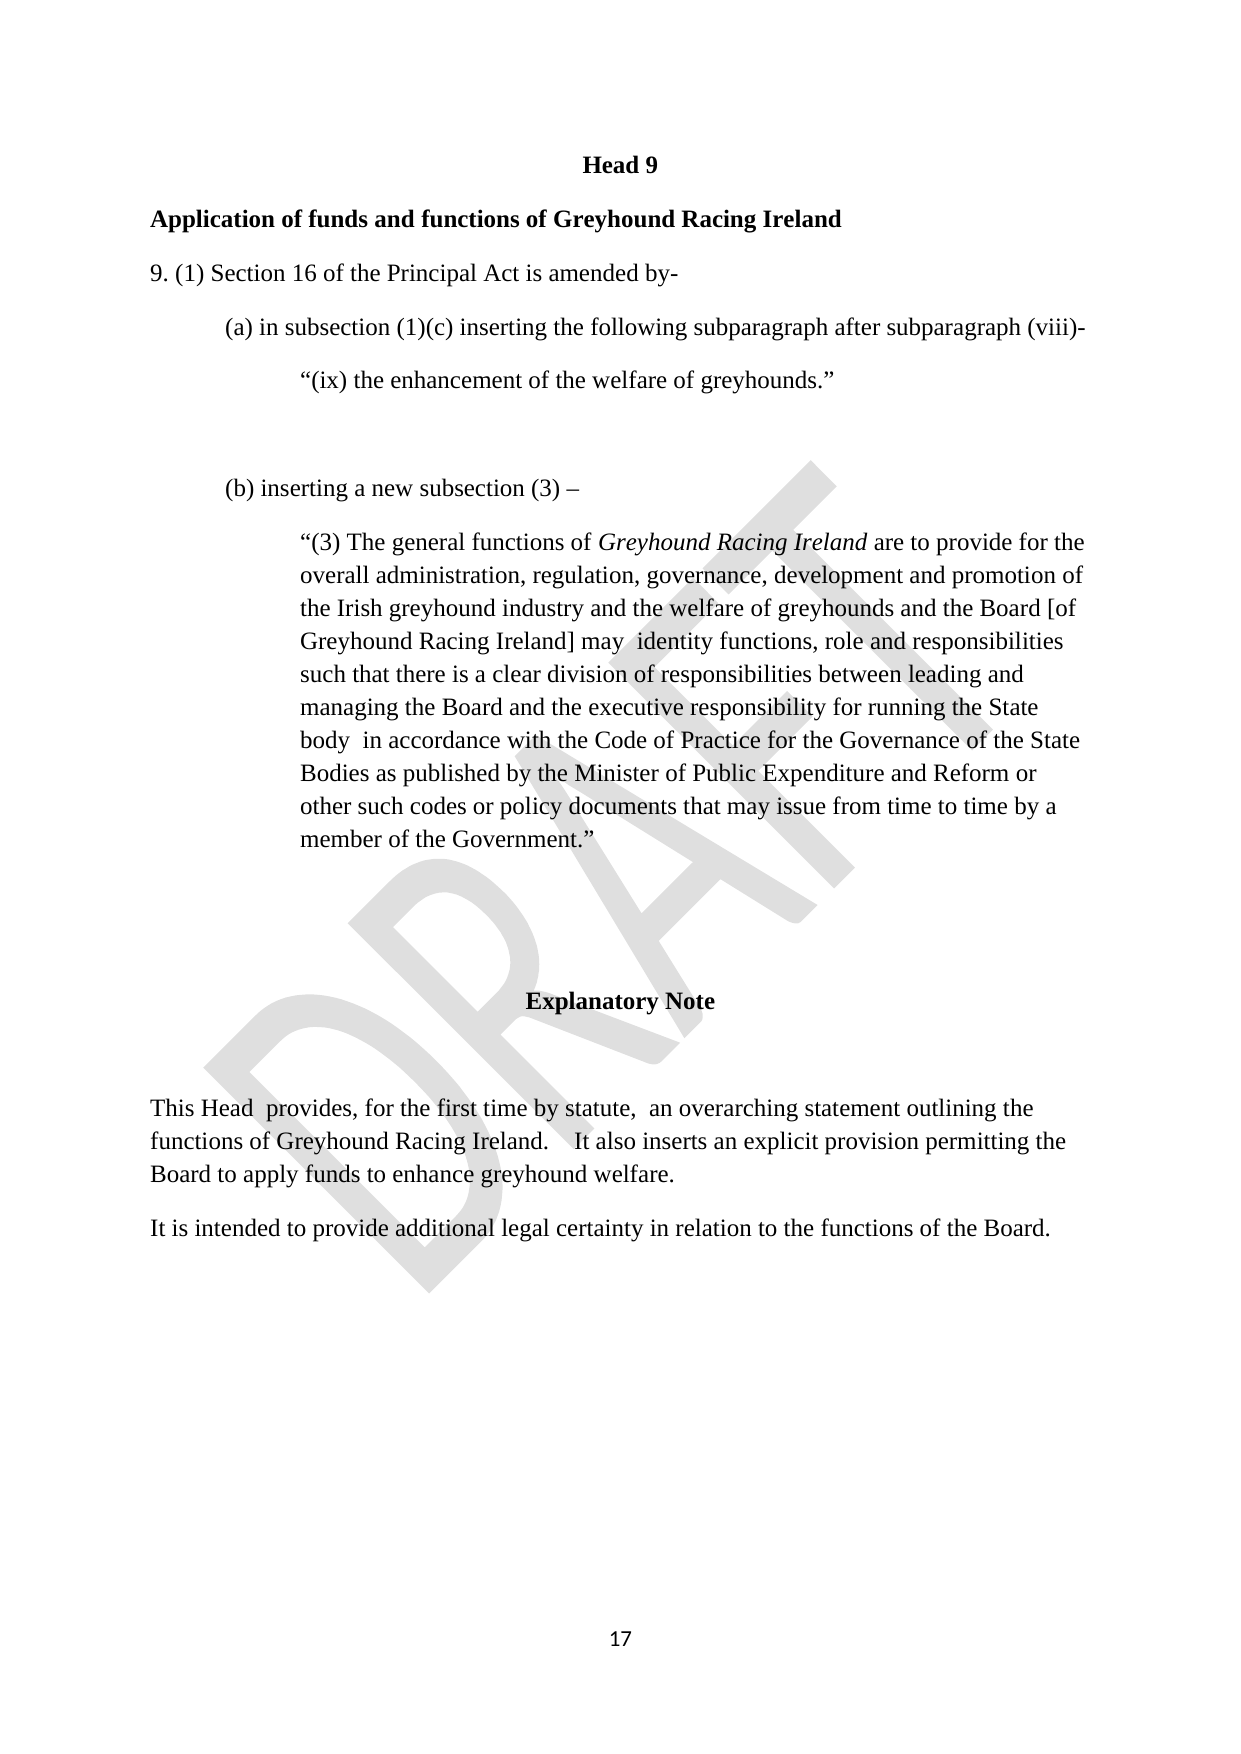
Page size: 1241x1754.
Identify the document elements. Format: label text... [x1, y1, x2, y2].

text It is intended to provide additional legal certainty in relation to the functions of the Board. [150, 1213, 1090, 1242]
text Head 9 [150, 150, 1090, 179]
text This Head provides, for the first time by statute, an overarching statement outlining the functions of Greyhound Racing Ireland. It also inserts an explicit provision permitting the Board to apply funds to enhance greyhound welfare. [150, 1093, 1090, 1188]
text (a) in subsection (1)(c) inserting the following subparagraph after subparagraph (viii)- [225, 312, 1090, 340]
text 9. (1) Section 16 of the Principal Act is amended by- [150, 258, 1090, 286]
text Application of funds and functions of Greyhound Racing Ireland [150, 204, 1090, 233]
text (b) inserting a new subsection (3) – [225, 473, 1090, 502]
text Explanatory Note [150, 986, 1090, 1014]
text “(3) The general functions of Greyhound Racing Ireland are to provide for the overall administration, regulation, governance, development and promotion of the Irish greyhound industry and the welfare of greyhounds and the Board [of Greyhound Racing Ireland] may identity functions, role and responsibilities such that there is a clear division of responsibilities between leading and managing the Board and the executive responsibility for running the State body in accordance with the Code of Practice for the Governance of the State Bodies as published by the Minister of Public Expenditure and Reform or other such codes or policy documents that may issue from time to time by a member of the Government.” [300, 527, 1090, 853]
text “(ix) the enhancement of the welfare of greyhounds.” [300, 365, 1090, 394]
